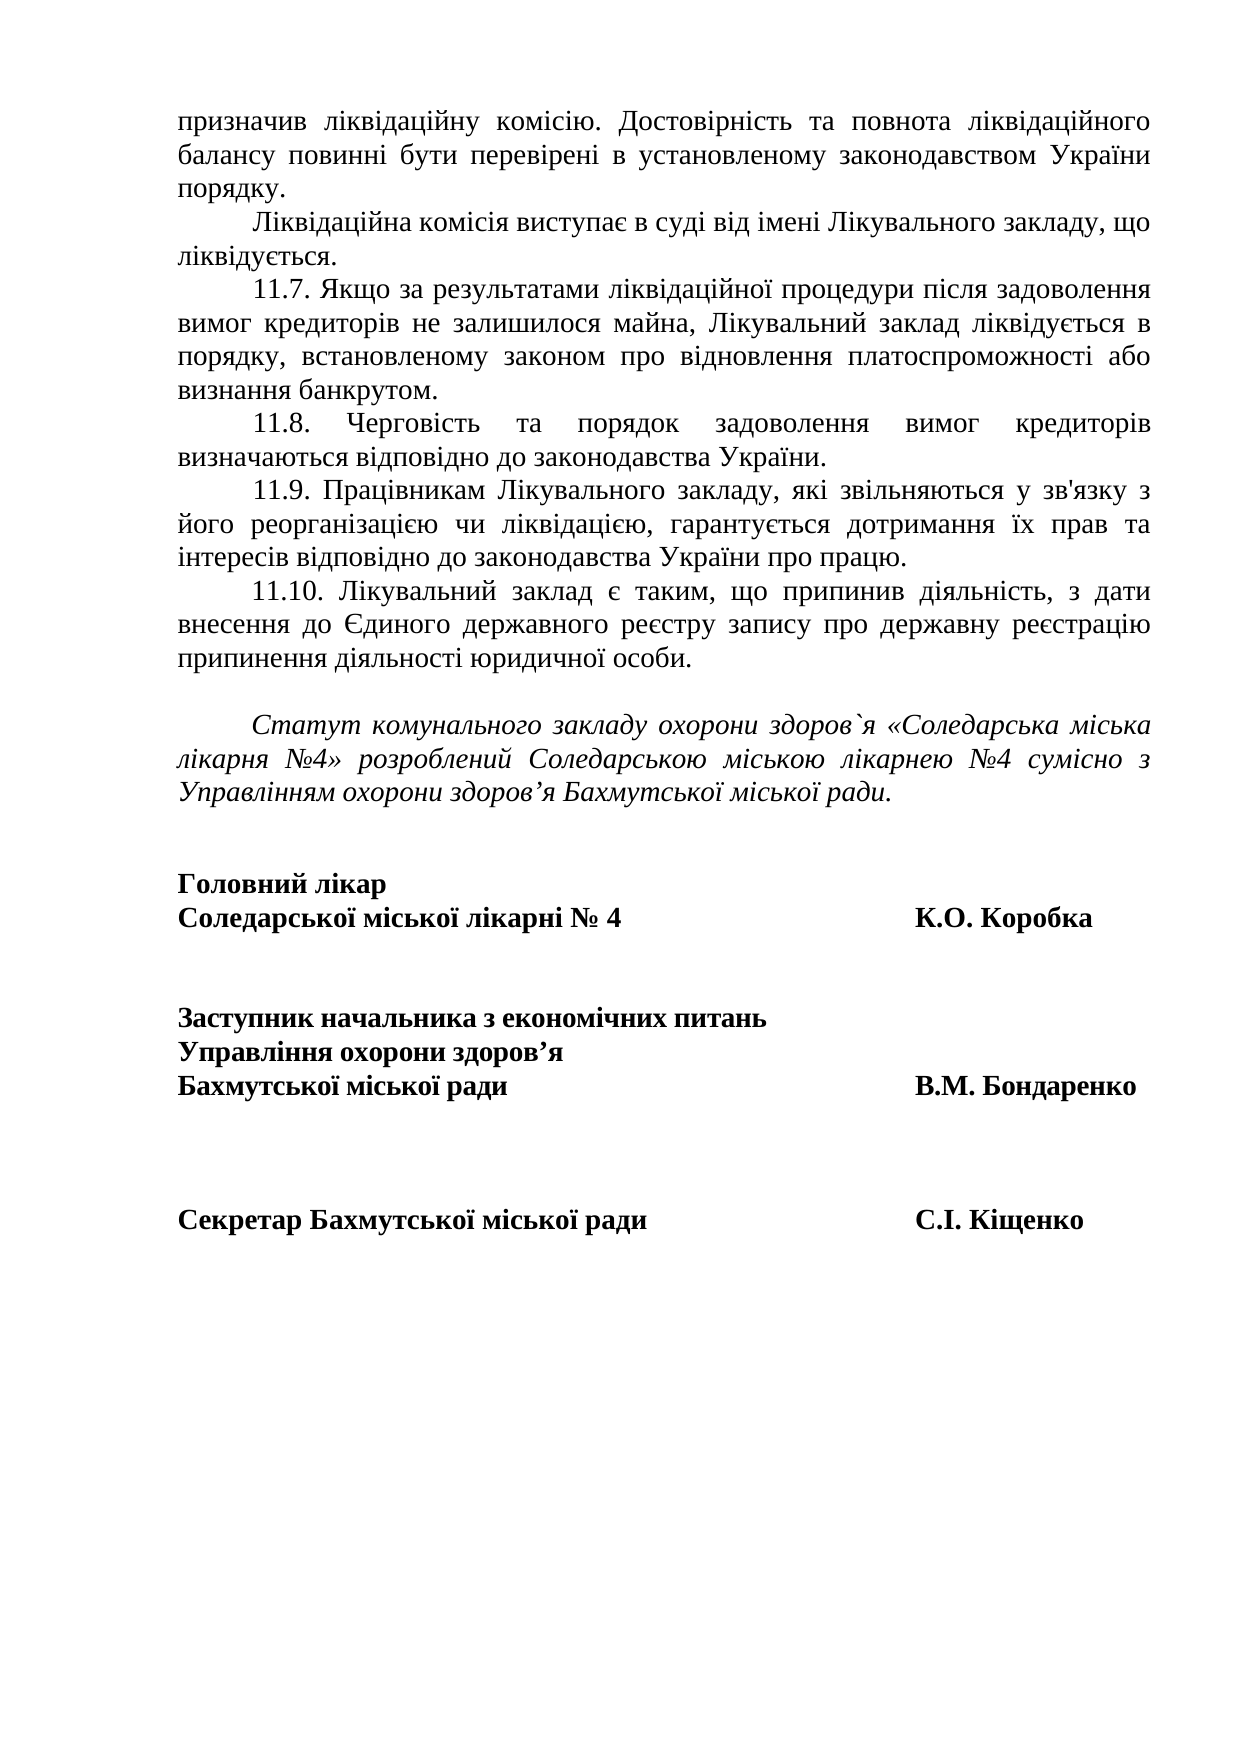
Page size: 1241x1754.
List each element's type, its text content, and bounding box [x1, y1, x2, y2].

text Ліквідаційна комісія виступає в суді від імені Лікувального закладу, що ліквідується. [177, 204, 1152, 271]
text Головний лікар [177, 866, 1152, 900]
text Управління охорони здоров’я [177, 1034, 1152, 1068]
text 11.10. Лікувальний заклад є таким, що припинив діяльність, з дати внесення до Єдиного державного реєстру запису про державну реєстрацію припинення діяльності юридичної особи. [177, 573, 1152, 674]
text Бахмутської міської ради В.М. Бондаренко [177, 1068, 1152, 1101]
text 11.9. Працівникам Лікувального закладу, які звільняються у зв'язку з його реорганізацією чи ліквідацією, гарантується дотримання їх прав та інтересів відповідно до законодавства України про працю. [177, 472, 1152, 573]
text Заступник начальника з економічних питань [177, 1001, 1152, 1034]
text Секретар Бахмутської міської ради С.І. Кіщенко [177, 1202, 1152, 1235]
text 11.7. Якщо за результатами ліквідаційної процедури після задоволення вимог кредиторів не залишилося майна, Лікувальний заклад ліквідується в порядку, встановленому законом про відновлення платоспроможності або визнання банкрутом. [177, 305, 1152, 405]
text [177, 103, 1152, 204]
text Статут комунального закладу охорони здоров`я «Соледарська міська лікарня №4» розроблений Соледарською міською лікарнею №4 сумісно з Управлінням охорони здоров’я Бахмутської міської ради. [177, 707, 1152, 808]
text Соледарської міської лікарні № 4 К.О. Коробка [177, 900, 1152, 933]
text 11.8. Черговість та порядок задоволення вимог кредиторів визначаються відповідно до законодавства України. [177, 405, 1152, 472]
